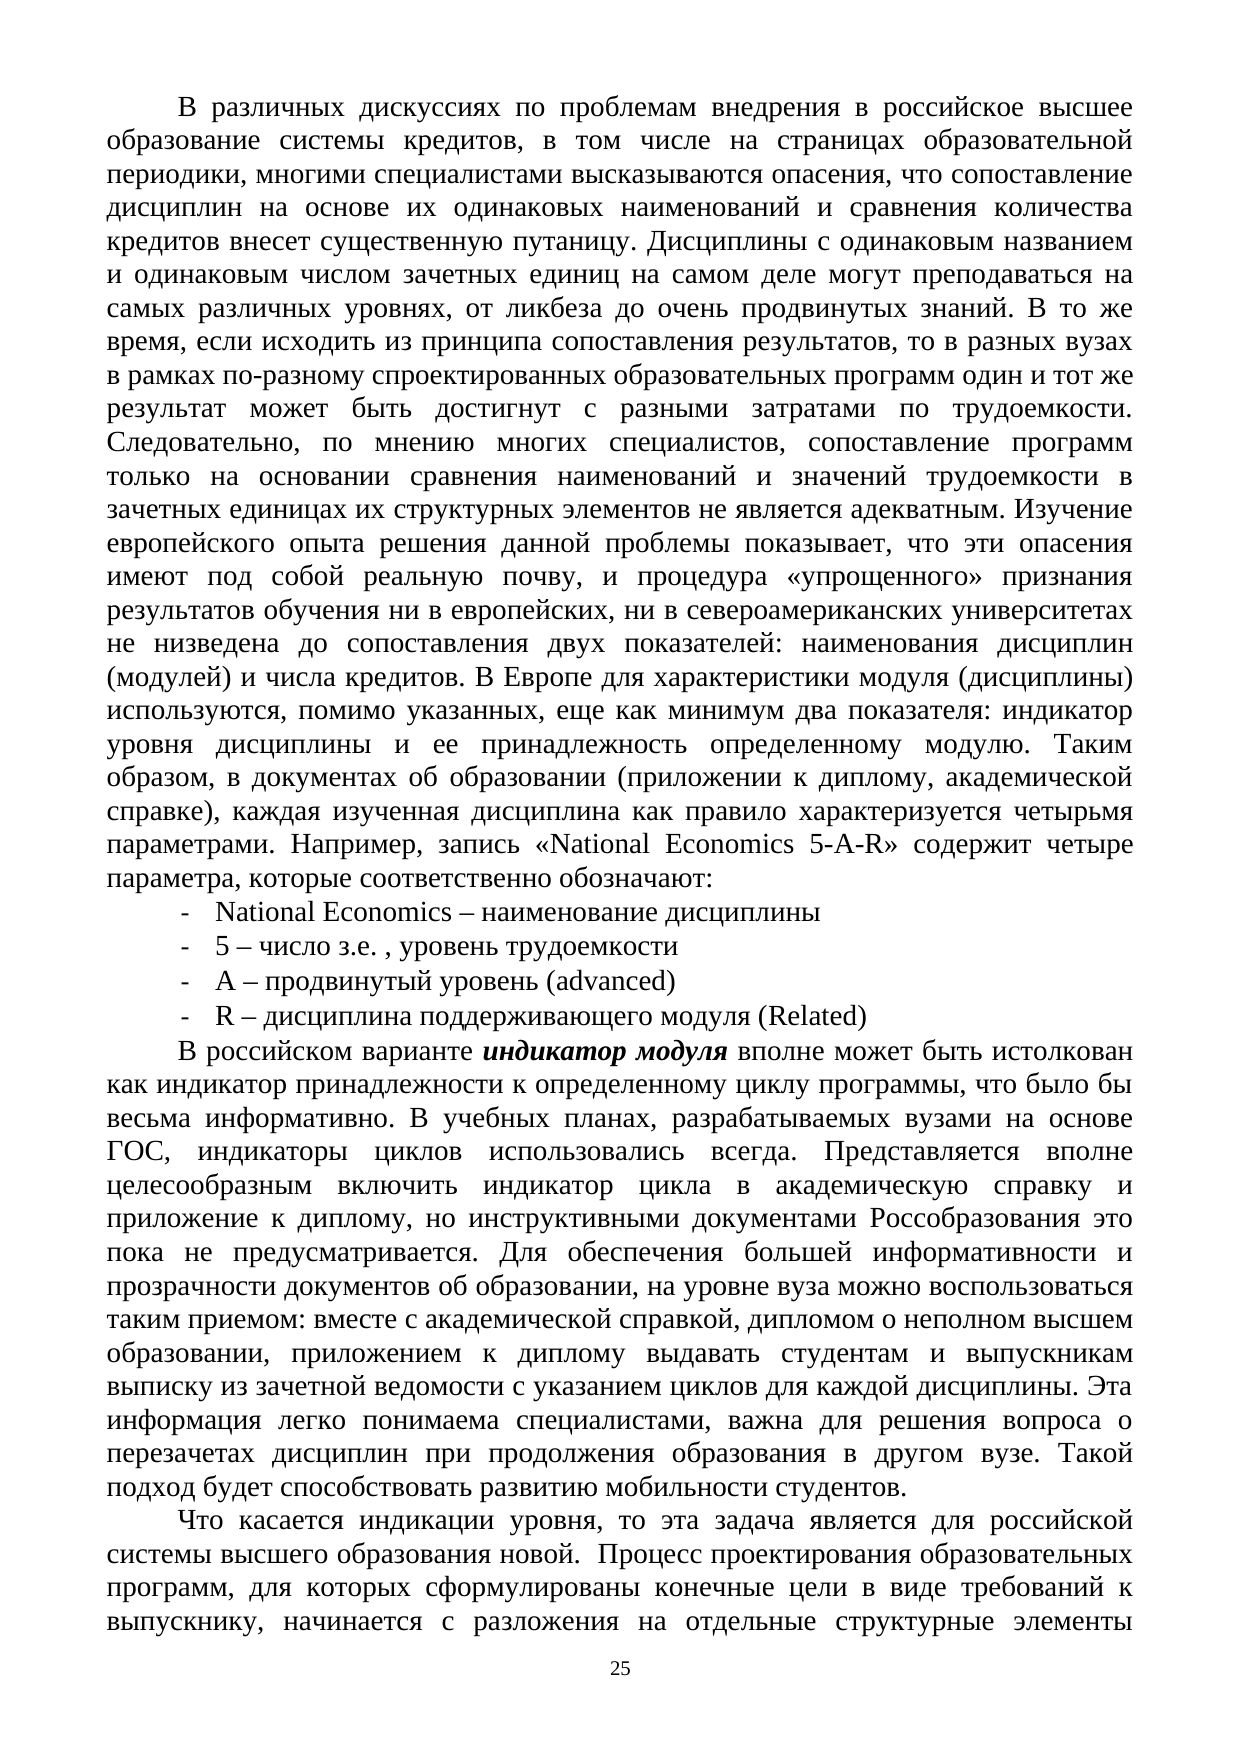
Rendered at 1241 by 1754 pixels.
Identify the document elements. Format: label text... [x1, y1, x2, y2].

text А – продвинутый уровень (advanced) [106, 963, 1134, 998]
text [106, 1502, 1134, 1637]
text В различных дискуссиях по проблемам внедрения в российское высшее образование системы кредитов, в том числе на страницах образовательной периодики, многими специалистами высказываются опасения, что сопоставление дисциплин на основе их одинаковых наименований и сравнения количества кредитов внесет существенную путаницу. Дисциплины с одинаковым названием и одинаковым числом зачетных единиц на самом деле могут преподаваться на самых различных уровнях, от ликбеза до очень продвинутых знаний. В то же время, если исходить из принципа сопоставления результатов, то в разных вузах в рамках по-разному спроектированных образовательных программ один и тот же результат может быть достигнут с разными затратами по трудоемкости. Следовательно, по мнению многих специалистов, сопоставление программ только на основании сравнения наименований и значений трудоемкости в зачетных единицах их структурных элементов не является адекватным. Изучение европейского опыта решения данной проблемы показывает, что эти опасения имеют под собой реальную почву, и процедура «упрощенного» признания результатов обучения ни в европейских, ни в североамериканских университетах не низведена до сопоставления двух показателей: наименования дисциплин (модулей) и числа кредитов. В Европе для характеристики модуля (дисциплины) используются, помимо указанных, еще как минимум два показателя: индикатор уровня дисциплины и ее принадлежность определенному модулю. Таким образом, в документах об образовании (приложении к диплому, академической справке), каждая изученная дисциплина как правило характеризуется четырьмя параметрами. Например, запись «National Economics 5-A-R» содержит четыре параметра, которые соответственно обозначают: [106, 89, 1134, 894]
text R – дисциплина поддерживающего модуля (Related) [106, 998, 1134, 1033]
text 5 – число з.е. , уровень трудоемкости [106, 928, 1134, 963]
text В российском варианте индикатор модуля вполне может быть истолкован как индикатор принадлежности к определенному циклу программы, что было бы весьма информативно. В учебных планах, разрабатываемых вузами на основе ГОС, индикаторы циклов использовались всегда. Представляется вполне целесообразным включить индикатор цикла в академическую справку и приложение к диплому, но инструктивными документами Россобразования это пока не предусматривается. Для обеспечения большей информативности и прозрачности документов об образовании, на уровне вуза можно воспользоваться таким приемом: вместе с академической справкой, дипломом о неполном высшем образовании, приложением к диплому выдавать студентам и выпускникам выписку из зачетной ведомости с указанием циклов для каждой дисциплины. Эта информация легко понимаема специалистами, важна для решения вопроса о перезачетах дисциплин при продолжения образования в другом вузе. Такой подход будет способствовать развитию мобильности студентов. [106, 1033, 1134, 1502]
text National Economics – наименование дисциплины [106, 894, 1134, 928]
